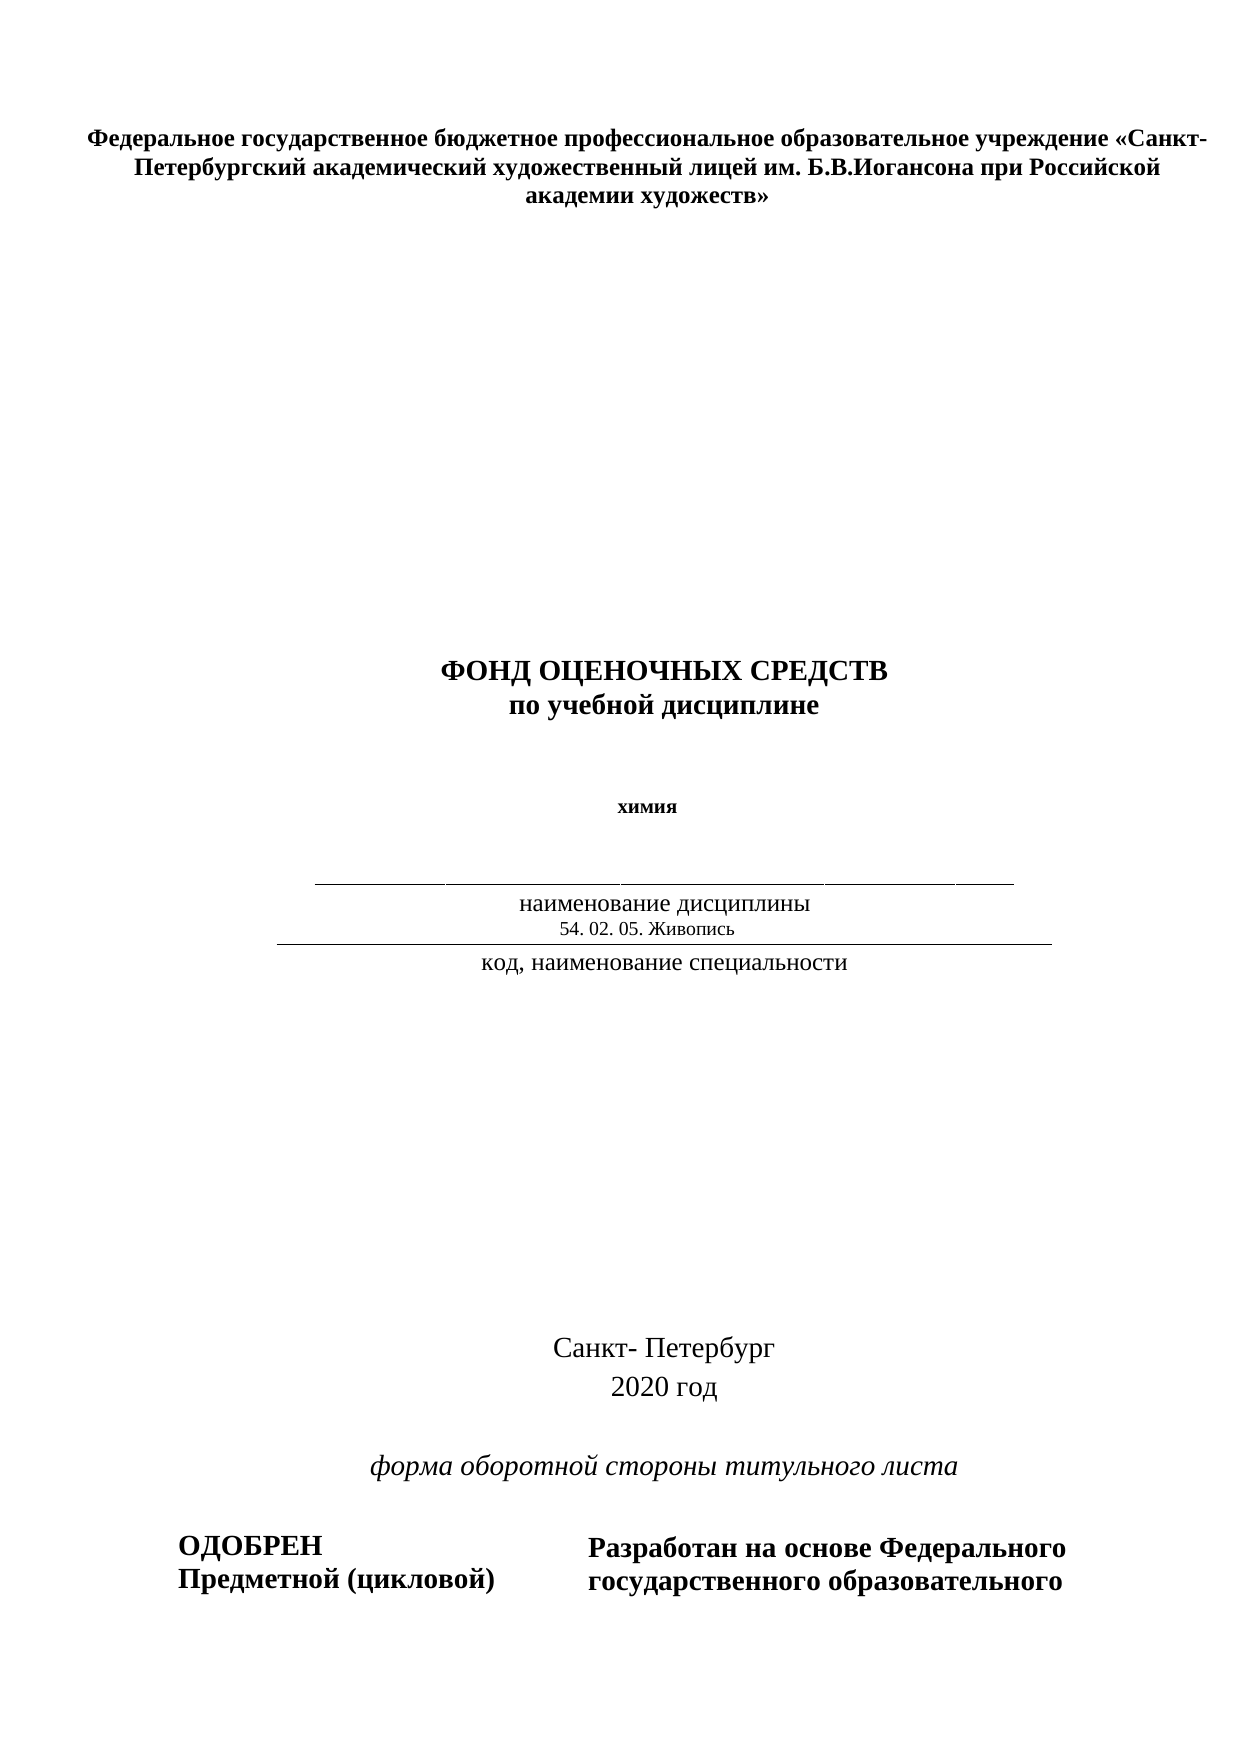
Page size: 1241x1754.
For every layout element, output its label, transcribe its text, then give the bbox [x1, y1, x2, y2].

subtitle ФОНД ОЦЕНОЧНЫХ СРЕДСТВ [278, 653, 1050, 687]
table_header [576, 1530, 1152, 1613]
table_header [157, 1530, 576, 1613]
text наименование дисциплины [278, 893, 1051, 916]
text 54. 02. 05. Живопись [85, 917, 1209, 940]
text химия [85, 794, 1209, 818]
text форма оборотной стороны титульного листа [278, 1448, 1050, 1482]
text код, наименование специальности [278, 952, 1050, 975]
text 2020 год [278, 1369, 1050, 1403]
text Санкт- Петербург [278, 1330, 1050, 1363]
text по учебной дисциплине [278, 687, 1050, 721]
text Федеральное государственное бюджетное профессиональное образовательное учреждение «Санкт-Петербургский академический художественный лицей им. Б.В.Иогансона при Российской академии художеств» [85, 123, 1209, 209]
